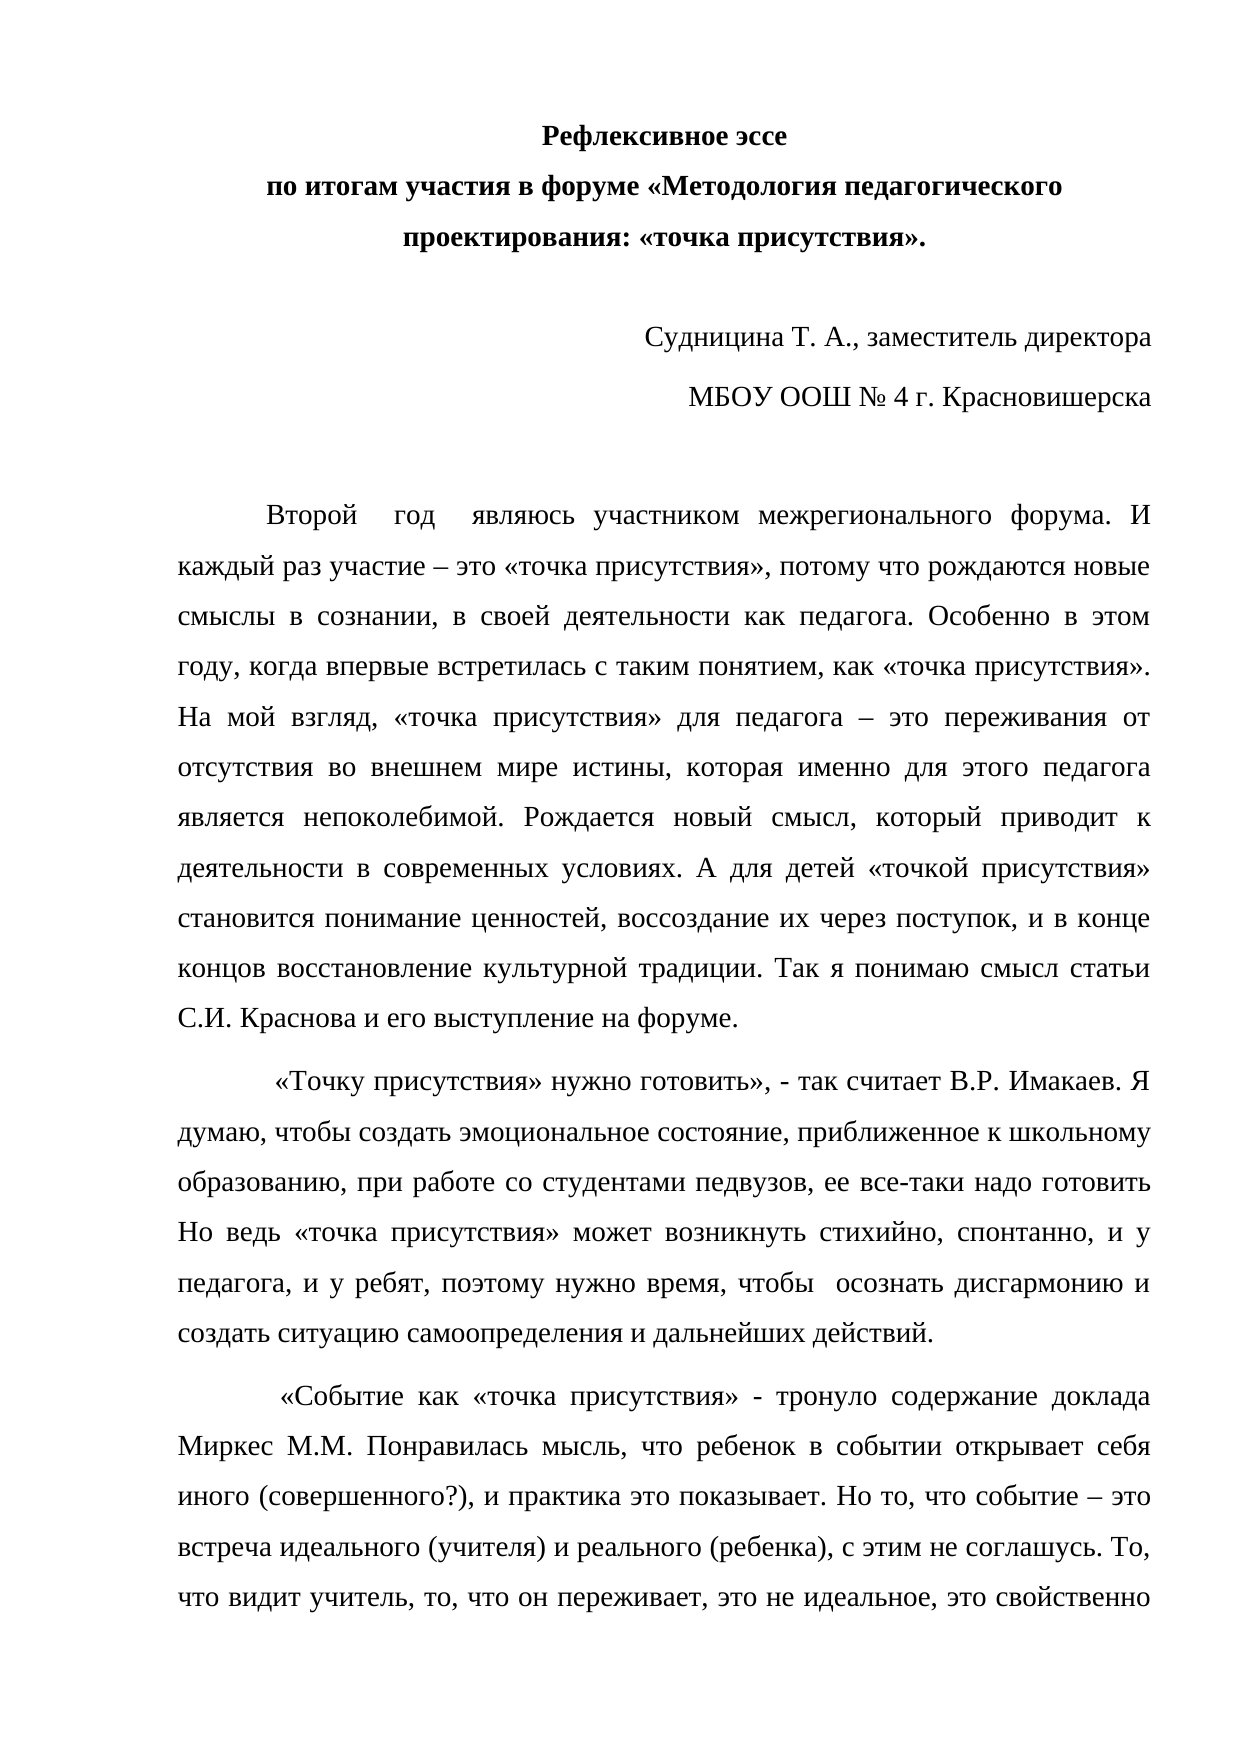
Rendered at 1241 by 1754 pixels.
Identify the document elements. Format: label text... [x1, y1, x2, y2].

text по итогам участия в форуме «Методология педагогического проектирования: «точка присутствия». [177, 168, 1152, 252]
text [177, 1378, 1152, 1613]
text Второй год являюсь участником межрегионального форума. И каждый раз участие – это «точка присутствия», потому что рождаются новые смыслы в сознании, в своей деятельности как педагога. Особенно в этом году, когда впервые встретилась с таким понятием, как «точка присутствия». На мой взгляд, «точка присутствия» для педагога – это переживания от отсутствия во внешнем мире истины, которая именно для этого педагога является непоколебимой. Рождается новый смысл, который приводит к деятельности в современных условиях. А для детей «точкой присутствия» становится понимание ценностей, воссоздание их через поступок, и в конце концов восстановление культурной традиции. Так я понимаю смысл статьи С.И. Краснова и его выступление на форуме. [177, 497, 1152, 1034]
text Судницина Т. А., заместитель директора [177, 319, 1152, 353]
text «Точку присутствия» нужно готовить», - так считает В.Р. Имакаев. Я думаю, чтобы создать эмоциональное состояние, приближенное к школьному образованию, при работе со студентами педвузов, ее все-таки надо готовить Но ведь «точка присутствия» может возникнуть стихийно, спонтанно, и у педагога, и у ребят, поэтому нужно время, чтобы осознать дисгармонию и создать ситуацию самоопределения и дальнейших действий. [177, 1063, 1152, 1348]
text МБОУ ООШ № 4 г. Красновишерска [177, 379, 1152, 412]
text Рефлексивное эссе [177, 118, 1152, 152]
